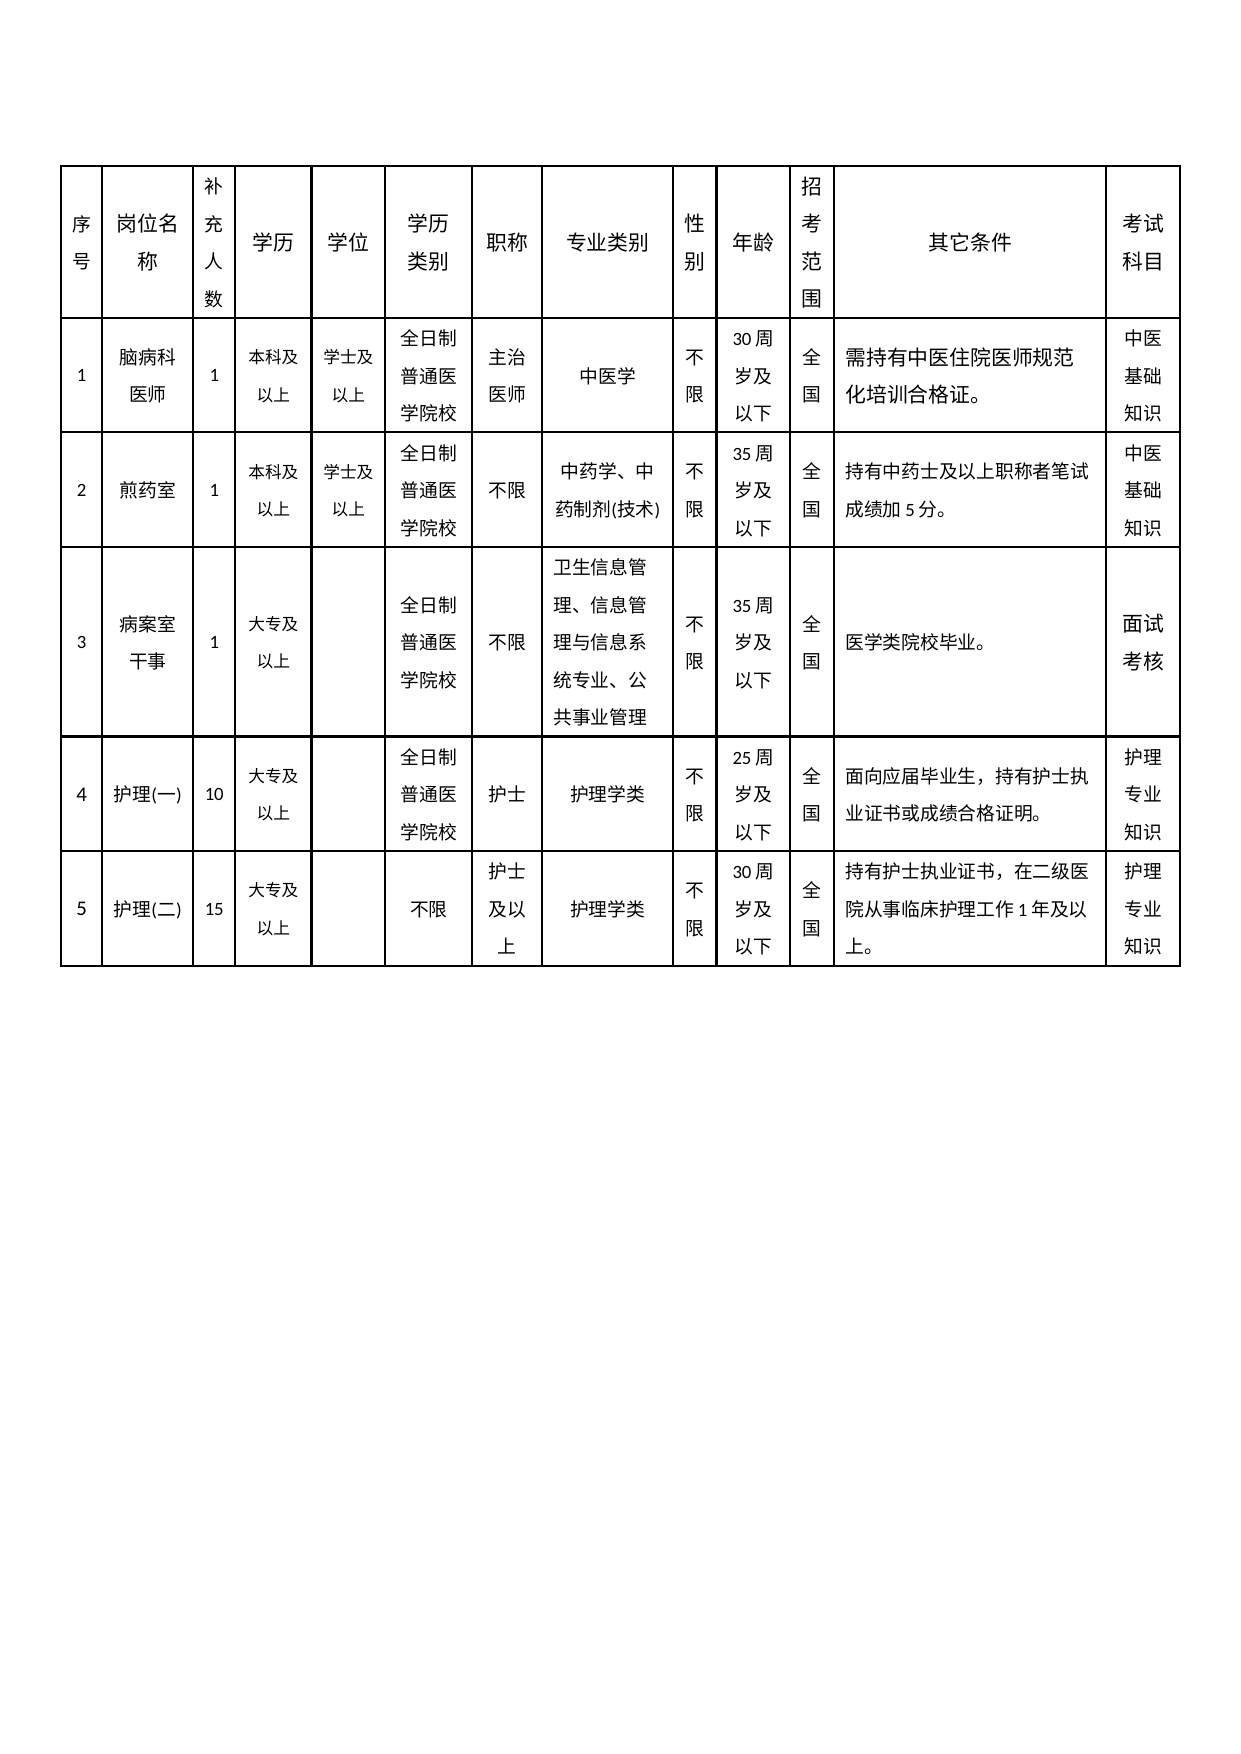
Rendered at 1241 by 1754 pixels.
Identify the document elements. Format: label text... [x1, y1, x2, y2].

table_cell 护理学类 [543, 852, 672, 964]
table_cell [313, 548, 384, 735]
table_cell 全日制普通医学院校 [386, 548, 471, 735]
table_cell 1 [194, 433, 234, 546]
table_cell 大专及以上 [236, 548, 310, 735]
table_cell 护理(二) [103, 852, 192, 964]
table_cell 全国 [791, 852, 833, 964]
table_header 其它条件 [835, 167, 1105, 317]
table_cell 3 [62, 548, 101, 735]
table_cell 5 [62, 852, 101, 964]
table_cell 1 [194, 548, 234, 735]
table_header 岗位名称 [103, 167, 192, 317]
table_cell 4 [62, 738, 101, 850]
table_cell 全日制普通医学院校 [386, 319, 471, 431]
table_cell 病案室干事 [103, 548, 192, 735]
table_cell 学士及以上 [313, 433, 384, 546]
table_cell 护理专业知识 [1107, 738, 1179, 850]
table_cell 持有中药士及以上职称者笔试成绩加5分。 [835, 433, 1105, 546]
table_cell 卫生信息管理、信息管理与信息系统专业、公共事业管理 [543, 548, 672, 735]
table_cell 35周岁及以下 [718, 548, 789, 735]
table_cell 不限 [473, 548, 541, 735]
table_cell 大专及以上 [236, 852, 310, 964]
table_cell 全日制普通医学院校 [386, 738, 471, 850]
table_cell 本科及以上 [236, 433, 310, 546]
table_cell 脑病科医师 [103, 319, 192, 431]
table_header 考试科目 [1107, 167, 1179, 317]
table_header 性别 [674, 167, 715, 317]
table_cell 中医基础知识 [1107, 319, 1179, 431]
table_cell 不限 [674, 433, 715, 546]
table_cell 面试考核 [1107, 548, 1179, 735]
table_cell 不限 [386, 852, 471, 964]
table_cell 全国 [791, 319, 833, 431]
table_cell 25周岁及以下 [718, 738, 789, 850]
table_cell 2 [62, 433, 101, 546]
table_cell 不限 [473, 433, 541, 546]
table_cell [313, 852, 384, 964]
table_cell 1 [194, 319, 234, 431]
table_cell 煎药室 [103, 433, 192, 546]
table_header 专业类别 [543, 167, 672, 317]
table_cell 护理专业知识 [1107, 852, 1179, 964]
table_cell 不限 [674, 852, 715, 964]
table_cell 10 [194, 738, 234, 850]
table_cell 全国 [791, 738, 833, 850]
table_cell 中药学、中药制剂(技术) [543, 433, 672, 546]
table_cell 全国 [791, 433, 833, 546]
table_cell 本科及以上 [236, 319, 310, 431]
table_cell 1 [62, 319, 101, 431]
table_header 招考范围 [791, 167, 833, 317]
table_cell 不限 [674, 548, 715, 735]
table_cell 全国 [791, 548, 833, 735]
table_header 职称 [473, 167, 541, 317]
table_cell 大专及以上 [236, 738, 310, 850]
table_cell 15 [194, 852, 234, 964]
table_cell 全日制普通医学院校 [386, 433, 471, 546]
table_header 学历 类别 [386, 167, 471, 317]
table_header 学位 [313, 167, 384, 317]
table_cell 中医基础知识 [1107, 433, 1179, 546]
table_cell 护理学类 [543, 738, 672, 850]
table_cell 30周岁及以下 [718, 852, 789, 964]
table_cell 35周岁及以下 [718, 433, 789, 546]
table_cell 护士及以上 [473, 852, 541, 964]
table_cell 30周岁及以下 [718, 319, 789, 431]
table_cell 医学类院校毕业。 [835, 548, 1105, 735]
table_cell 面向应届毕业生，持有护士执业证书或成绩合格证明。 [835, 738, 1105, 850]
table_cell 中医学 [543, 319, 672, 431]
table_cell 主治医师 [473, 319, 541, 431]
table_header 序号 [62, 167, 101, 317]
table_cell 需持有中医住院医师规范化培训合格证。 [835, 319, 1105, 431]
table_cell 护士 [473, 738, 541, 850]
table_header 年龄 [718, 167, 789, 317]
table_cell 护理(一) [103, 738, 192, 850]
table_header 补充人数 [194, 167, 234, 317]
table_header 学历 [236, 167, 310, 317]
table_cell 持有护士执业证书，在二级医院从事临床护理工作1年及以上。 [835, 852, 1105, 964]
table_cell 学士及以上 [313, 319, 384, 431]
table_cell [313, 738, 384, 850]
table_cell 不限 [674, 738, 715, 850]
table_cell 不限 [674, 319, 715, 431]
